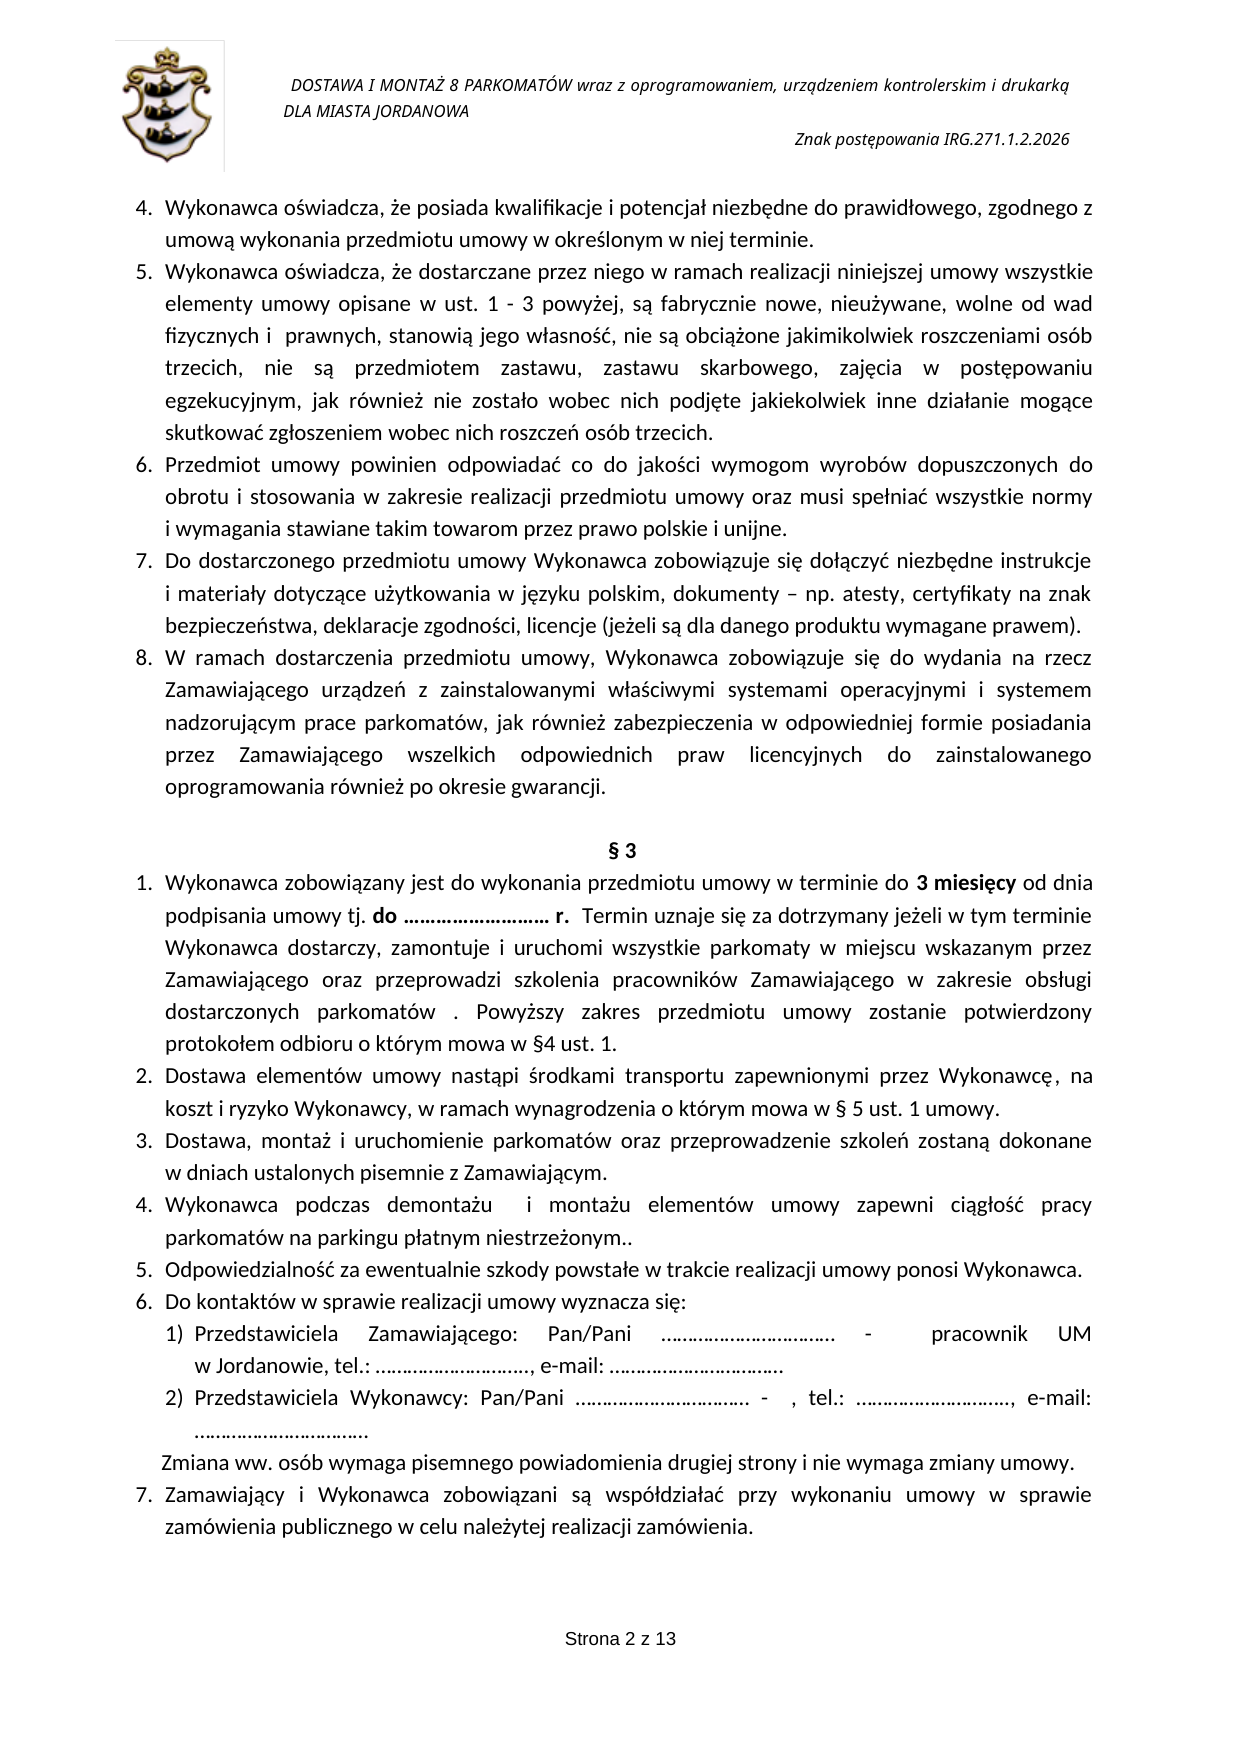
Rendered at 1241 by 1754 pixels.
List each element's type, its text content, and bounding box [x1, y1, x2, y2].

list Do dostarczonego przedmiotu umowy Wykonawca zobowiązuje się dołączyć niezbędne instrukcje i materiały dotyczące użytkowania w języku polskim, dokumenty – np. atesty, certyfikaty na znak bezpieczeństwa, deklaracje zgodności, licencje (jeżeli są dla danego produktu wymagane prawem). [135, 547, 1093, 639]
list Dostawa elementów umowy nastąpi środkami transportu zapewnionymi przez Wykonawcę, na koszt i ryzyko Wykonawcy, w ramach wynagrodzenia o którym mowa w § 5 ust. 1 umowy. [135, 1062, 1093, 1122]
subtitle § 3 [151, 836, 1093, 864]
list Do kontaktów w sprawie realizacji umowy wyznacza się: [135, 1287, 1093, 1315]
list Wykonawca oświadcza, że dostarczane przez niego w ramach realizacji niniejszej umowy wszystkie elementy umowy opisane w ust. 1 - 3 powyżej, są fabrycznie nowe, nieużywane, wolne od wad fizycznych i prawnych, stanowią jego własność, nie są obciążone jakimikolwiek roszczeniami osób trzecich, nie są przedmiotem zastawu, zastawu skarbowego, zajęcia w postępowaniu egzekucyjnym, jak również nie zostało wobec nich podjęte jakiekolwiek inne działanie mogące skutkować zgłoszeniem wobec nich roszczeń osób trzecich. [135, 257, 1093, 446]
list Dostawa, montaż i uruchomienie parkomatów oraz przeprowadzenie szkoleń zostaną dokonane w dniach ustalonych pisemnie z Zamawiającym. [135, 1126, 1093, 1186]
list Wykonawca zobowiązany jest do wykonania przedmiotu umowy w terminie do 3 miesięcy od dnia podpisania umowy tj. do ……………………… r. Termin uznaje się za dotrzymany jeżeli w tym terminie Wykonawca dostarczy, zamontuje i uruchomi wszystkie parkomaty w miejscu wskazanym przez Zamawiającego oraz przeprowadzi szkolenia pracowników Zamawiającego w zakresie obsługi dostarczonych parkomatów . Powyższy zakres przedmiotu umowy zostanie potwierdzony protokołem odbioru o którym mowa w §4 ust. 1. [135, 868, 1093, 1057]
list Przedstawiciela Zamawiającego: Pan/Pani …………………………… - pracownik UM w Jordanowie, tel.: ……………………….., e-mail: …………………………… [165, 1319, 1093, 1379]
text Zmiana ww. osób wymaga pisemnego powiadomienia drugiej strony i nie wymaga zmiany umowy. [135, 1448, 1093, 1476]
picture [115, 39, 226, 172]
list Zamawiający i Wykonawca zobowiązani są współdziałać przy wykonaniu umowy w sprawie zamówienia publicznego w celu należytej realizacji zamówienia. [135, 1480, 1093, 1540]
list Wykonawca oświadcza, że posiada kwalifikacje i potencjał niezbędne do prawidłowego, zgodnego z umową wykonania przedmiotu umowy w określonym w niej terminie. [135, 193, 1093, 253]
list Przedstawiciela Wykonawcy: Pan/Pani …………………………… - , tel.: ……………………….., e-mail: …………………………… [165, 1383, 1093, 1444]
list Wykonawca podczas demontażu i montażu elementów umowy zapewni ciągłość pracy parkomatów na parkingu płatnym niestrzeżonym.. [135, 1190, 1093, 1251]
list Przedmiot umowy powinien odpowiadać co do jakości wymogom wyrobów dopuszczonych do obrotu i stosowania w zakresie realizacji przedmiotu umowy oraz musi spełniać wszystkie normy i wymagania stawiane takim towarom przez prawo polskie i unijne. [135, 450, 1093, 542]
list Odpowiedzialność za ewentualnie szkody powstałe w trakcie realizacji umowy ponosi Wykonawca. [135, 1255, 1093, 1283]
list W ramach dostarczenia przedmiotu umowy, Wykonawca zobowiązuje się do wydania na rzecz Zamawiającego urządzeń z zainstalowanymi właściwymi systemami operacyjnymi i systemem nadzorującym prace parkomatów, jak również zabezpieczenia w odpowiedniej formie posiadania przez Zamawiającego wszelkich odpowiednich praw licencyjnych do zainstalowanego oprogramowania również po okresie gwarancji. [135, 643, 1093, 800]
